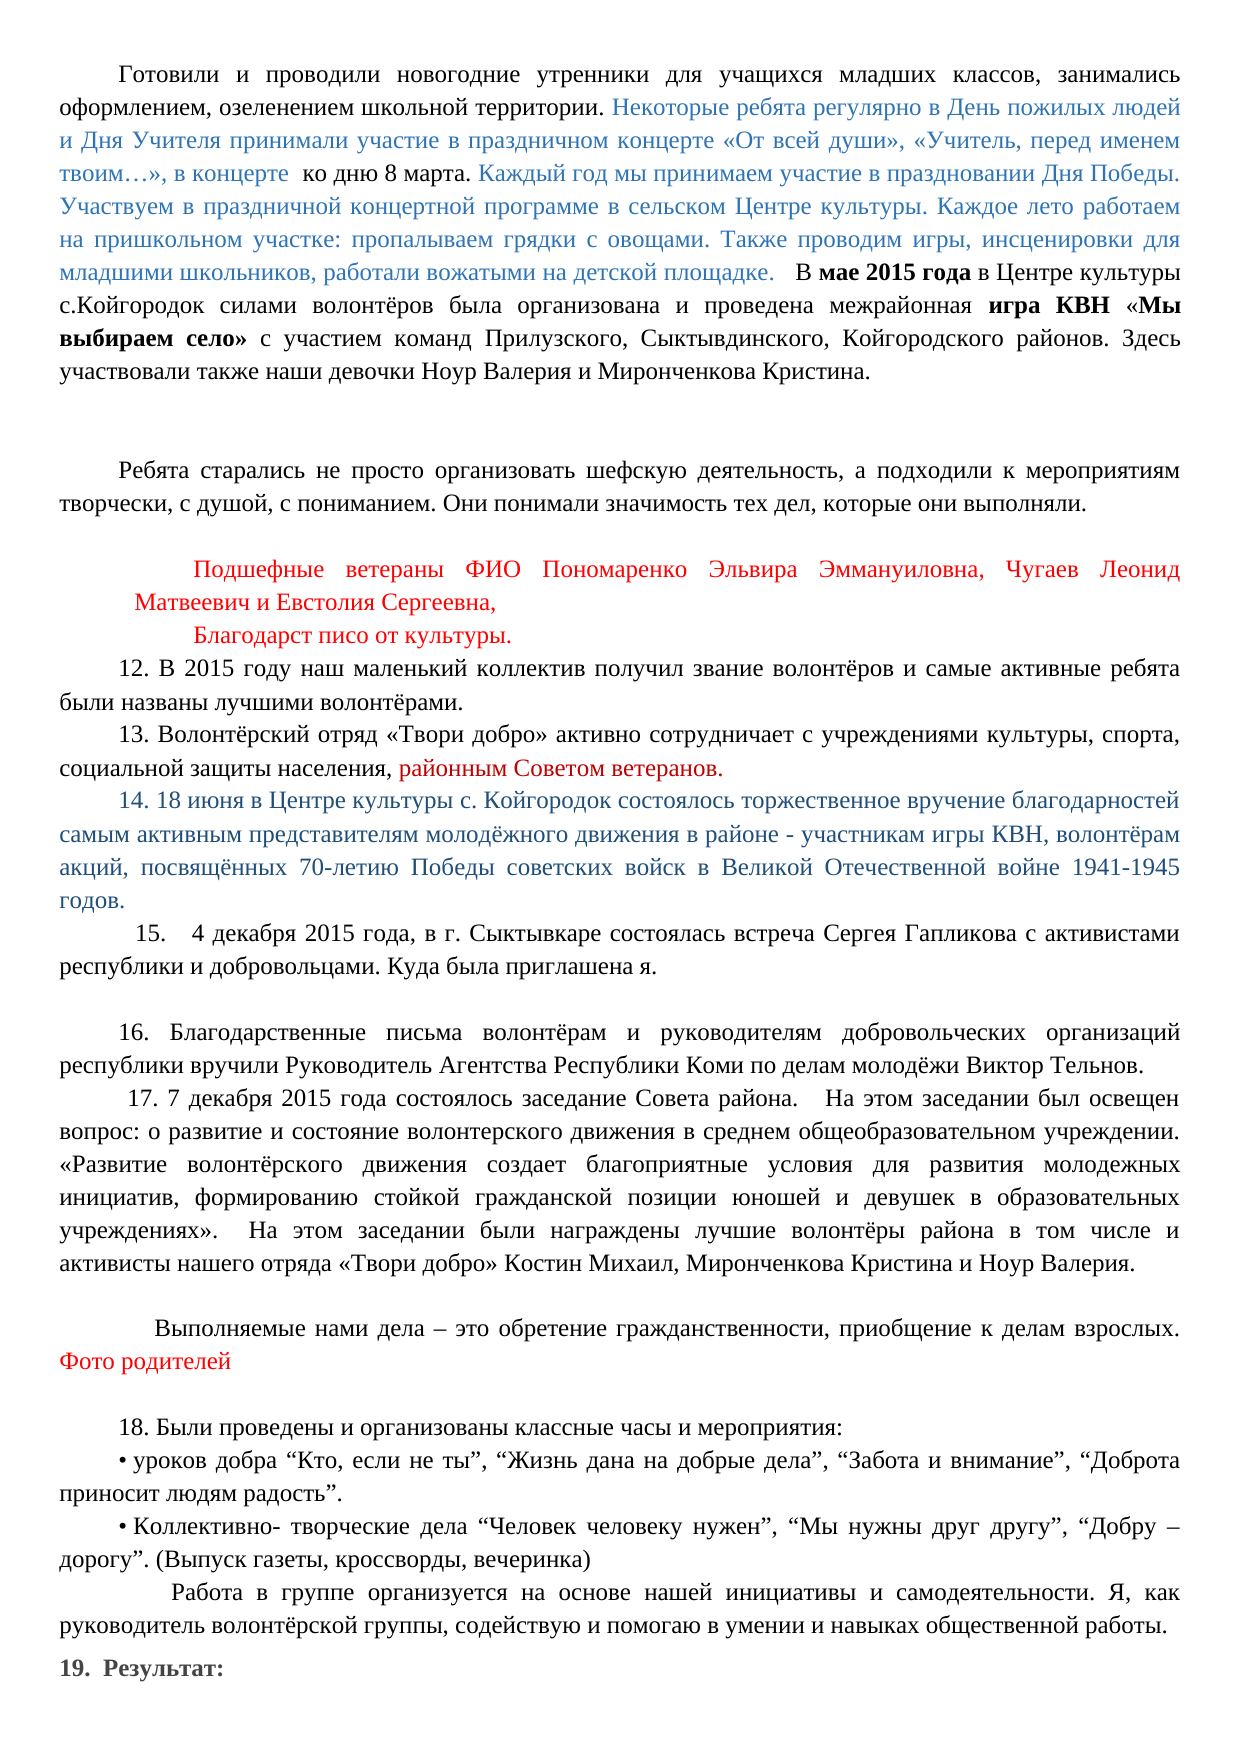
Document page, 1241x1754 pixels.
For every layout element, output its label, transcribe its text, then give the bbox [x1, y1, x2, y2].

text 14. 18 июня в Центре культуры с. Койгородок состоялось торжественное вручение благодарностей самым активным представителям молодёжного движения в районе - участникам игры КВН, волонтёрам акций, посвящённых 70-летию Победы советских войск в Великой Отечественной войне 1941-1945 годов. [59, 786, 1181, 913]
text 13. Волонтёрский отряд «Твори добро» активно сотрудничает с учреждениями культуры, спорта, социальной защиты населения, районным Советом ветеранов. [59, 719, 1181, 781]
text Благодарст писо от культуры. [134, 621, 1181, 649]
text Выполняемые нами дела – это обретение гражданственности, приобщение к делам взрослых. Фото родителей [59, 1313, 1181, 1375]
text Подшефные ветераны ФИО Пономаренко Эльвира Эммануиловна, Чугаев Леонид Матвеевич и Евстолия Сергеевна, [134, 554, 1181, 616]
text • Коллективно- творческие дела “Человек человеку нужен”, “Мы нужны друг другу”, “Добру – дорогу”. (Выпуск газеты, кроссворды, вечеринка) [59, 1511, 1181, 1573]
text 15. 4 декабря 2015 года, в г. Сыктывкаре состоялась встреча Сергея Гапликова с активистами республики и добровольцами. Куда была приглашена я. [59, 918, 1181, 979]
text 18. Были проведены и организованы классные часы и мероприятия: [59, 1412, 1181, 1441]
text 19. Результат: [59, 1653, 1181, 1681]
text • уроков добра “Кто, если не ты”, “Жизнь дана на добрые дела”, “Забота и внимание”, “Доброта приносит людям радость”. [59, 1445, 1181, 1507]
text 16. Благодарственные письма волонтёрам и руководителям добровольческих организаций республики вручили Руководитель Агентства Республики Коми по делам молодёжи Виктор Тельнов. [59, 1017, 1181, 1078]
text 17. 7 декабря 2015 года состоялось заседание Совета района. На этом заседании был освещен вопрос: о развитие и состояние волонтерского движения в среднем общеобразовательном учреждении. «Развитие волонтёрского движения создает благоприятные условия для развития молодежных инициатив, формированию стойкой гражданской позиции юношей и девушек в образовательных учреждениях». На этом заседании были награждены лучшие волонтёры района в том числе и активисты нашего отряда «Твори добро» Костин Михаил, Миронченкова Кристина и Ноур Валерия. [59, 1083, 1181, 1277]
text Готовили и проводили новогодние утренники для учащихся младших классов, занимались оформлением, озеленением школьной территории. Некоторые ребята регулярно в День пожилых людей и Дня Учителя принимали участие в праздничном концерте «От всей души», «Учитель, перед именем твоим…», в концерте ко дню 8 марта. Каждый год мы принимаем участие в праздновании Дня Победы. Участвуем в праздничной концертной программе в сельском Центре культуры. Каждое лето работаем на пришкольном участке: пропалываем грядки с овощами. Также проводим игры, инсценировки для младшими школьников, работали вожатыми на детской площадке. В мае 2015 года в Центре культуры с.Койгородок силами волонтёров была организована и проведена межрайонная игра КВН «Мы выбираем село» с участием команд Прилузского, Сыктывдинского, Койгородского районов. Здесь участвовали также наши девочки Ноур Валерия и Миронченкова Кристина. [59, 59, 1181, 385]
text Ребята старались не просто организовать шефскую деятельность, а подходили к мероприятиям творчески, с душой, с пониманием. Они понимали значимость тех дел, которые они выполняли. [59, 455, 1181, 517]
text Работа в группе организуется на основе нашей инициативы и самодеятельности. Я, как руководитель волонтёрской группы, содействую и помогаю в умении и навыках общественной работы. [59, 1577, 1181, 1639]
text 12. В 2015 году наш маленький коллектив получил звание волонтёров и самые активные ребята были названы лучшими волонтёрами. [59, 653, 1181, 715]
